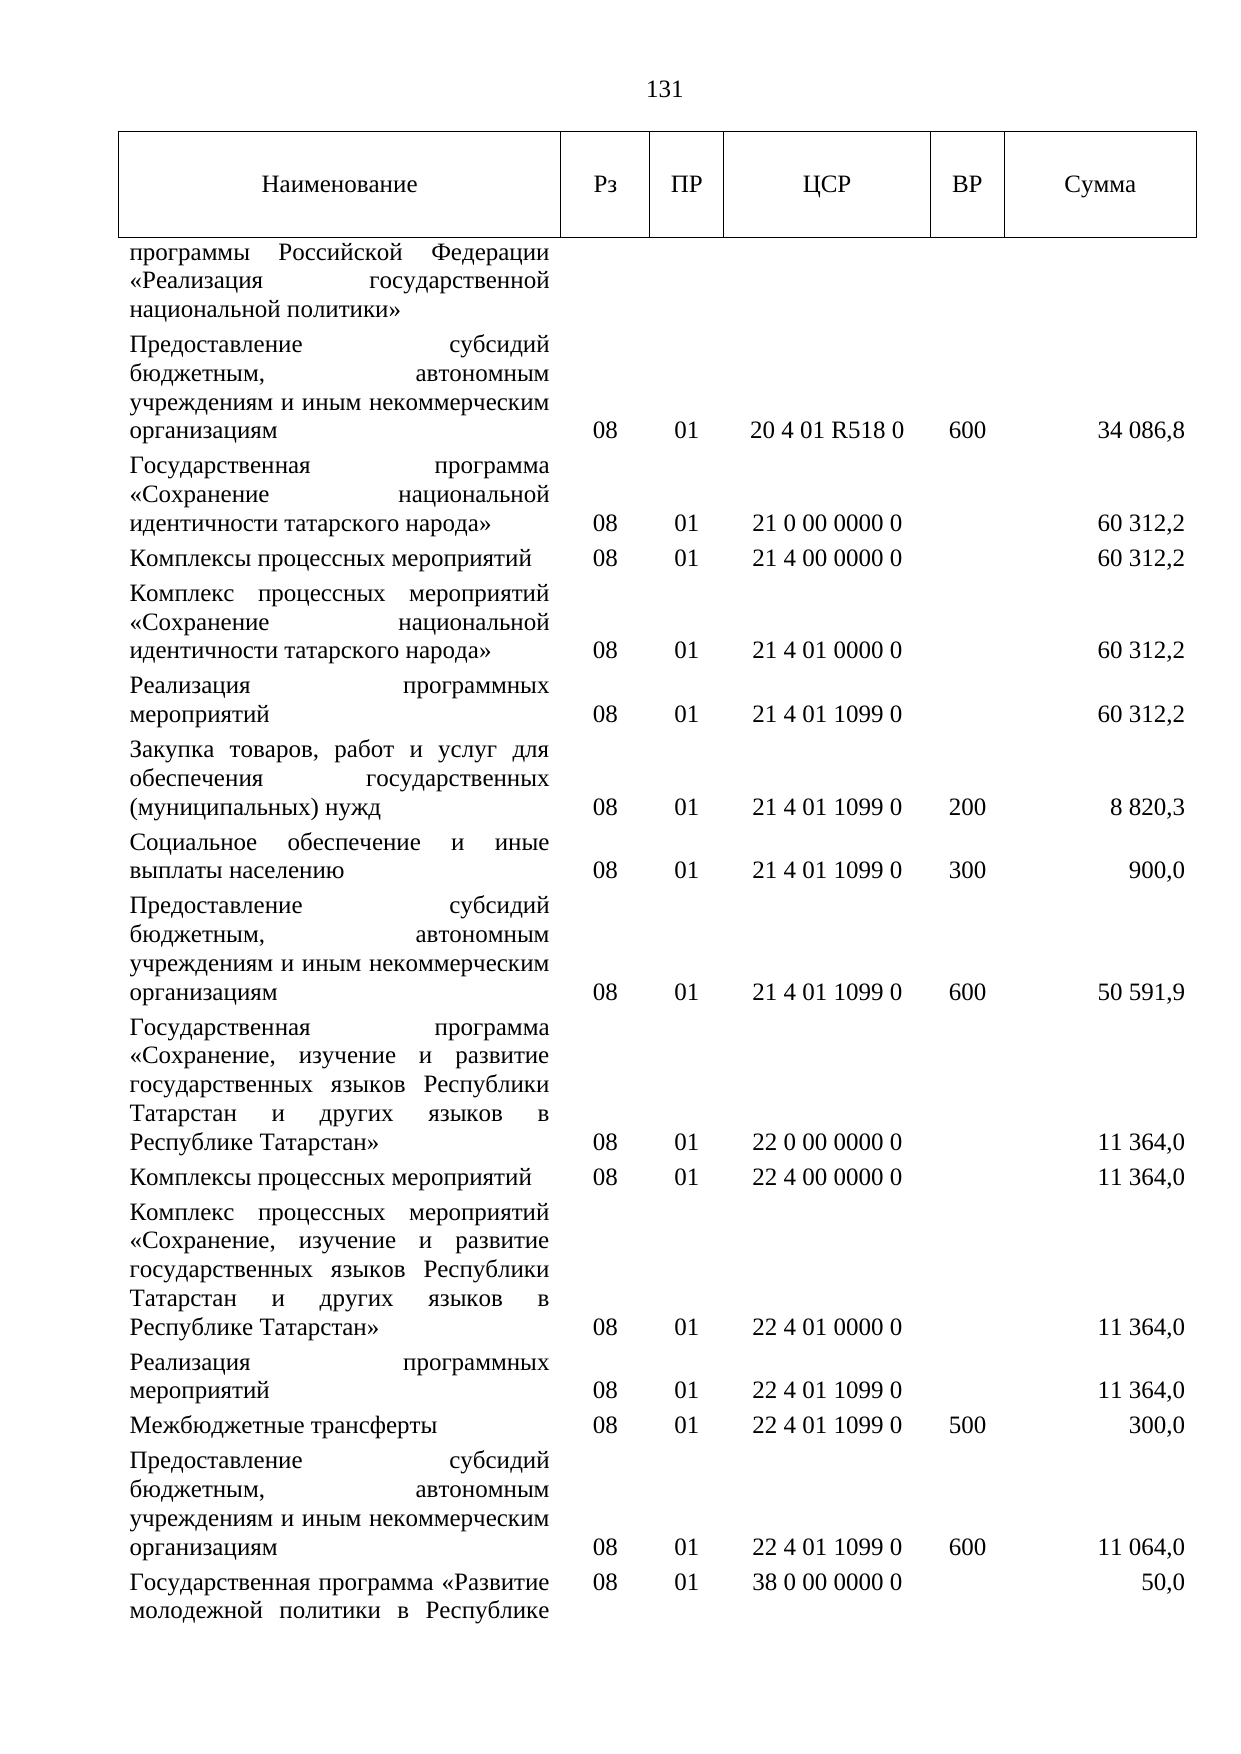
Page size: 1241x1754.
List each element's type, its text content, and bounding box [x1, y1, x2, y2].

table_header Рз [561, 132, 649, 237]
table_header ВР [931, 132, 1004, 237]
table_header ПР [650, 132, 723, 237]
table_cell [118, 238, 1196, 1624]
table_header Наименование [119, 132, 560, 237]
table_header Сумма [1005, 132, 1196, 237]
table_header ЦСР [724, 132, 930, 237]
